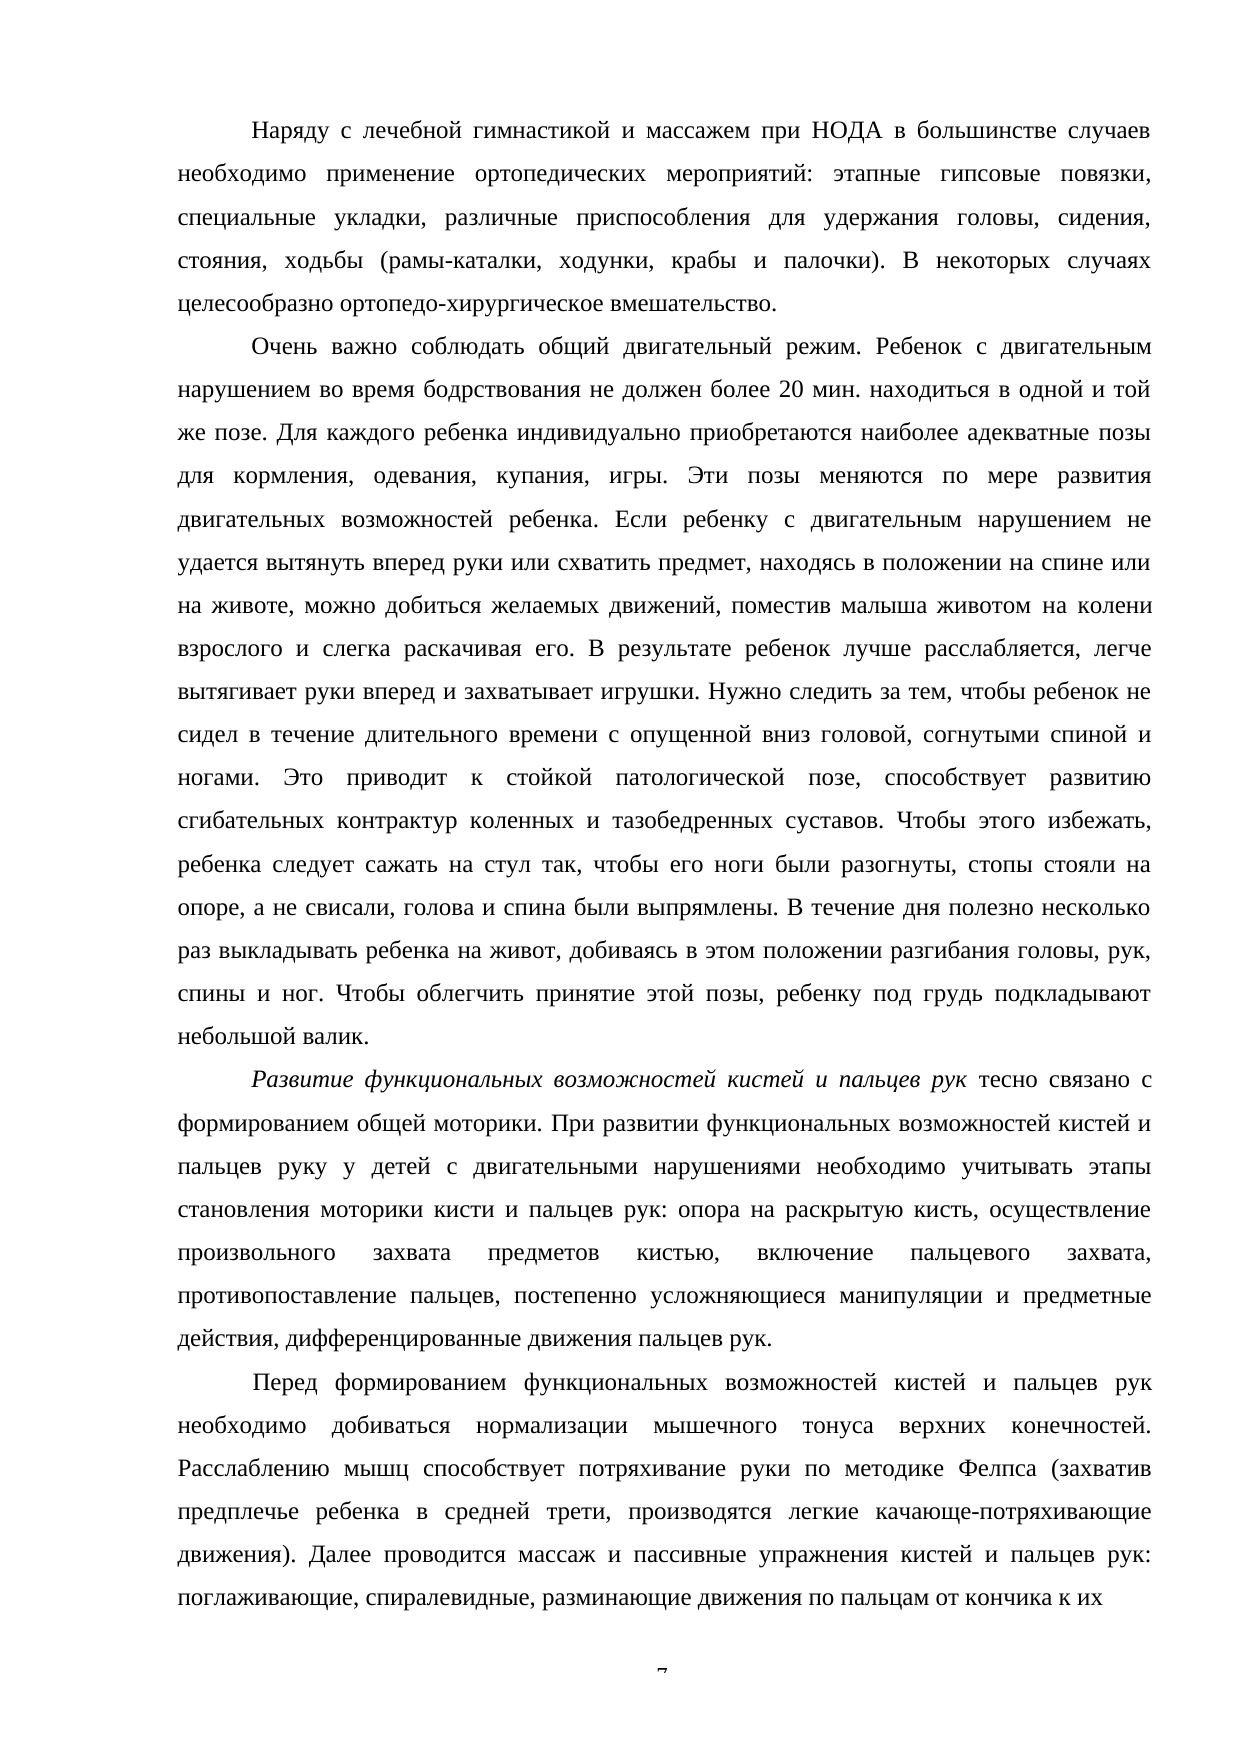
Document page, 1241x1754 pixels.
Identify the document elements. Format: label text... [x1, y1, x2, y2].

text Перед формированием функциональных возможностей кистей и пальцев рук необходимо добиваться нормализации мышечного тонуса верхних конечностей. Расслаблению мышц способствует потряхивание руки по методике Фелпса (захватив предплечье ребенка в средней трети, производятся легкие качающе-потряхивающие движения). Далее проводится массаж и пассивные упражнения кистей и пальцев рук: поглаживающие, спиралевидные, разминающие движения по пальцам от кончика к их [177, 1367, 1152, 1611]
text Очень важно соблюдать общий двигательный режим. Ребенок с двигательным нарушением во время бодрствования не должен более 20 мин. находиться в одной и той же позе. Для каждого ребенка индивидуально приобретаются наиболее адекватные позы для кормления, одевания, купания, игры. Эти позы меняются по мере развития двигательных возможностей ребенка. Если ребенку с двигательным нарушением не удается вытянуть вперед руки или схватить предмет, находясь в положении на спине или на животе, можно добиться желаемых движений, поместив малыша животом на колени взрослого и слегка раскачивая его. В результате ребенок лучше расслабляется, легче вытягивает руки вперед и захватывает игрушки. Нужно следить за тем, чтобы ребенок не сидел в течение длительного времени с опущенной вниз головой, согнутыми спиной и ногами. Это приводит к стойкой патологической позе, способствует развитию сгибательных контрактур коленных и тазобедренных суставов. Чтобы этого избежать, ребенка следует сажать на стул так, чтобы его ноги были разогнуты, стопы стояли на опоре, а не свисали, голова и спина были выпрямлены. В течение дня полезно несколько раз выкладывать ребенка на живот, добиваясь в этом положении разгибания головы, рук, спины и ног. Чтобы облегчить принятие этой позы, ребенку под грудь подкладывают небольшой валик. [177, 331, 1152, 1050]
text Наряду с лечебной гимнастикой и массажем при НОДА в большинстве случаев необходимо применение ортопедических мероприятий: этапные гипсовые повязки, специальные укладки, различные приспособления для удержания головы, сидения, стояния, ходьбы (рамы-каталки, ходунки, крабы и палочки). В некоторых случаях целесообразно ортопедо-хирургическое вмешательство. [177, 115, 1152, 317]
text Развитие функциональных возможностей кистей и пальцев рук тесно связано с формированием общей моторики. При развитии функциональных возможностей кистей и пальцев руку у детей с двигательными нарушениями необходимо учитывать этапы становления моторики кисти и пальцев рук: опора на раскрытую кисть, осуществление произвольного захвата предметов кистью, включение пальцевого захвата, противопоставление пальцев, постепенно усложняющиеся манипуляции и предметные действия, дифференцированные движения пальцев рук. [177, 1064, 1152, 1352]
